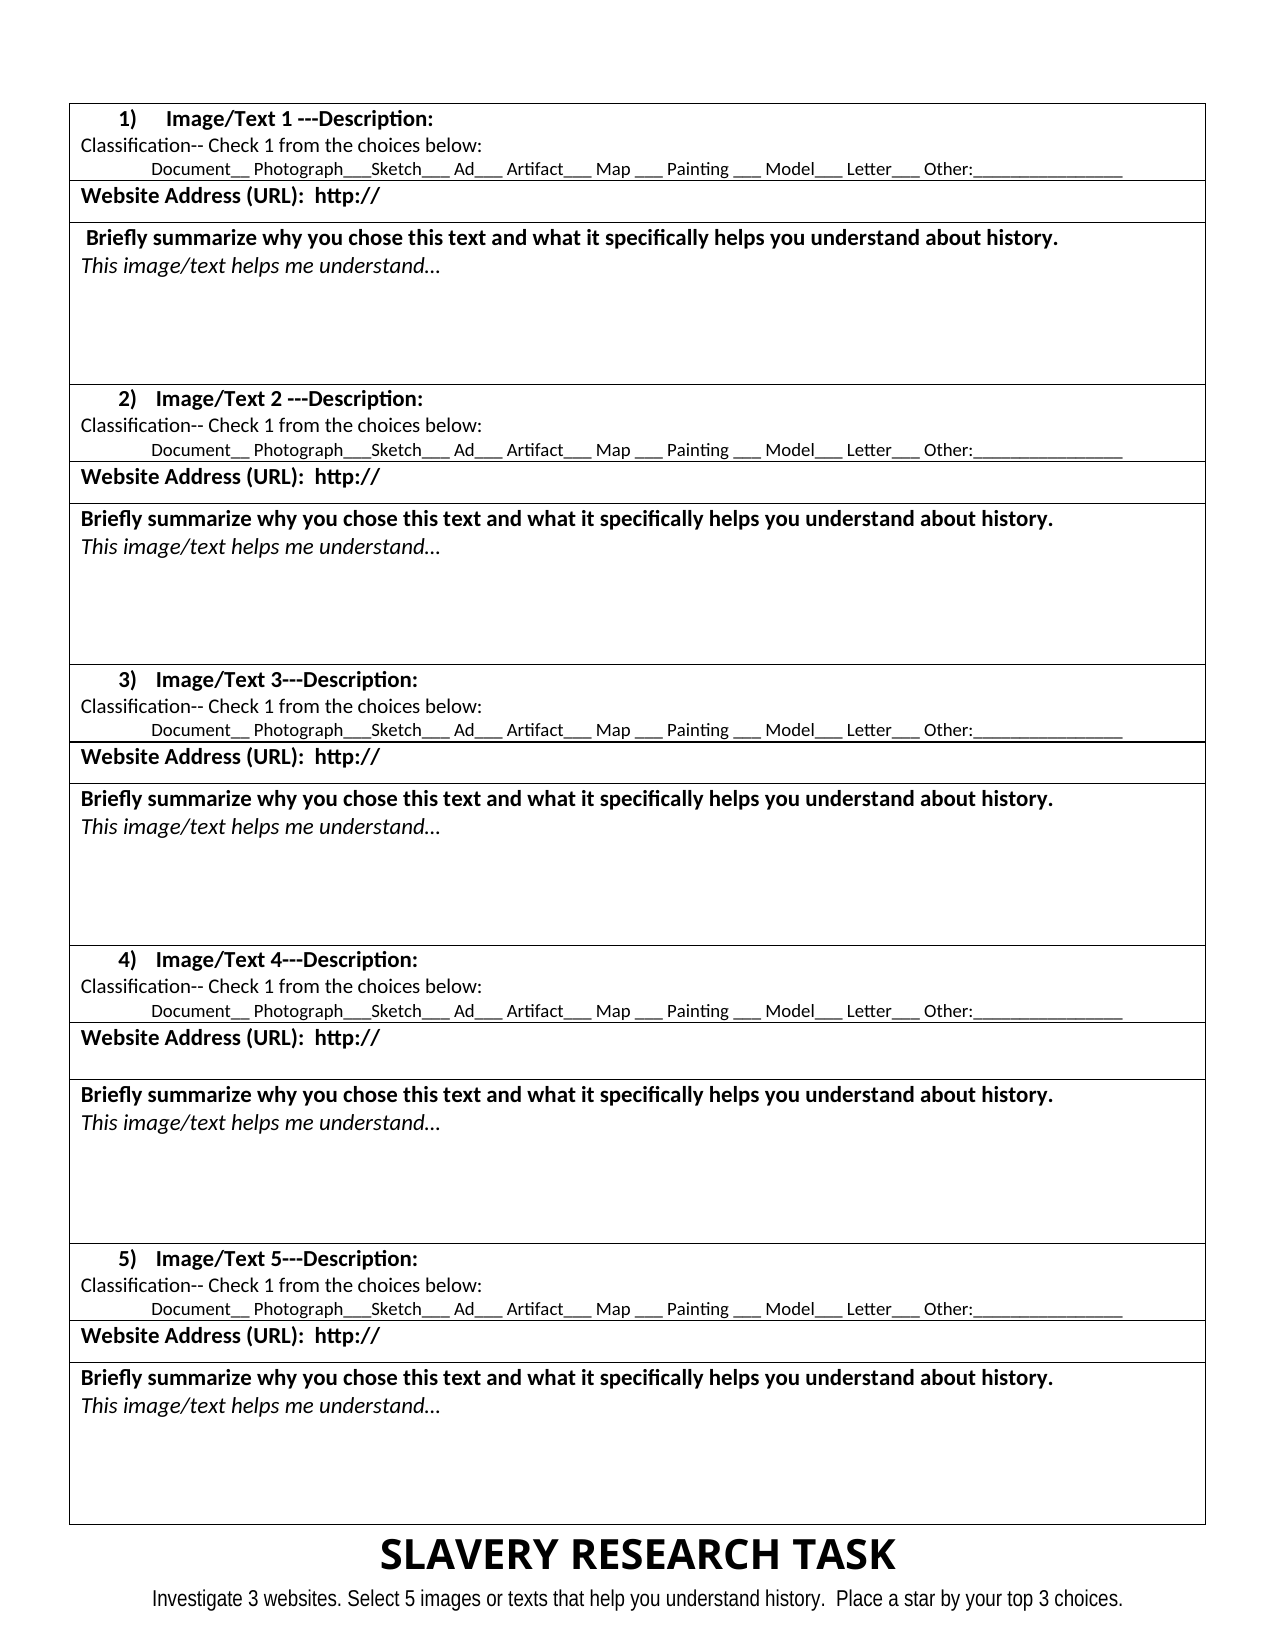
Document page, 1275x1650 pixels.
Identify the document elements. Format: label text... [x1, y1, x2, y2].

table_cell Briefly summarize why you chose this text and what it specifically helps you understand about history. This image/text helps me understand… [70, 784, 1205, 944]
table_cell Website Address (URL): http:// [70, 181, 1205, 222]
table_cell Briefly summarize why you chose this text and what it specifically helps you understand about history. This image/text helps me understand… [70, 1363, 1205, 1523]
table_header Image/Text 1 ---Description: Classification-- Check 1 from the choices below: Document__ Photograph___Sketch___ Ad___ Artifact___ Map ___ Painting ___ Model___ Letter___ Other:________________ [70, 104, 1205, 180]
table_cell Website Address (URL): http:// [70, 462, 1205, 503]
table_cell Briefly summarize why you chose this text and what it specifically helps you understand about history. This image/text helps me understand… [70, 1080, 1205, 1243]
table_cell Image/Text 5---Description: Classification-- Check 1 from the choices below: Document__ Photograph___Sketch___ Ad___ Artifact___ Map ___ Painting ___ Model___ Letter___ Other:________________ [70, 1244, 1205, 1320]
table_cell Image/Text 4---Description: Classification-- Check 1 from the choices below: Document__ Photograph___Sketch___ Ad___ Artifact___ Map ___ Painting ___ Model___ Letter___ Other:________________ [70, 946, 1205, 1022]
table_cell Website Address (URL): http:// [70, 743, 1205, 783]
table_cell Image/Text 2 ---Description: Classification-- Check 1 from the choices below: Document__ Photograph___Sketch___ Ad___ Artifact___ Map ___ Painting ___ Model___ Letter___ Other:________________ [70, 385, 1205, 461]
table_cell Briefly summarize why you chose this text and what it specifically helps you understand about history. This image/text helps me understand… [70, 504, 1205, 664]
table_cell Website Address (URL): http:// [70, 1321, 1205, 1362]
table_cell Image/Text 3---Description: Classification-- Check 1 from the choices below: Document__ Photograph___Sketch___ Ad___ Artifact___ Map ___ Painting ___ Model___ Letter___ Other:________________ [70, 665, 1205, 741]
text SLAVERY RESEARCH TASK Investigate 3 websites. Select 5 images or texts that help you understand history. Place a star by your top 3 choices. [75, 1525, 1200, 1612]
table_cell Briefly summarize why you chose this text and what it specifically helps you understand about history. This image/text helps me understand… [70, 223, 1205, 383]
table_cell Website Address (URL): http:// [70, 1023, 1205, 1079]
